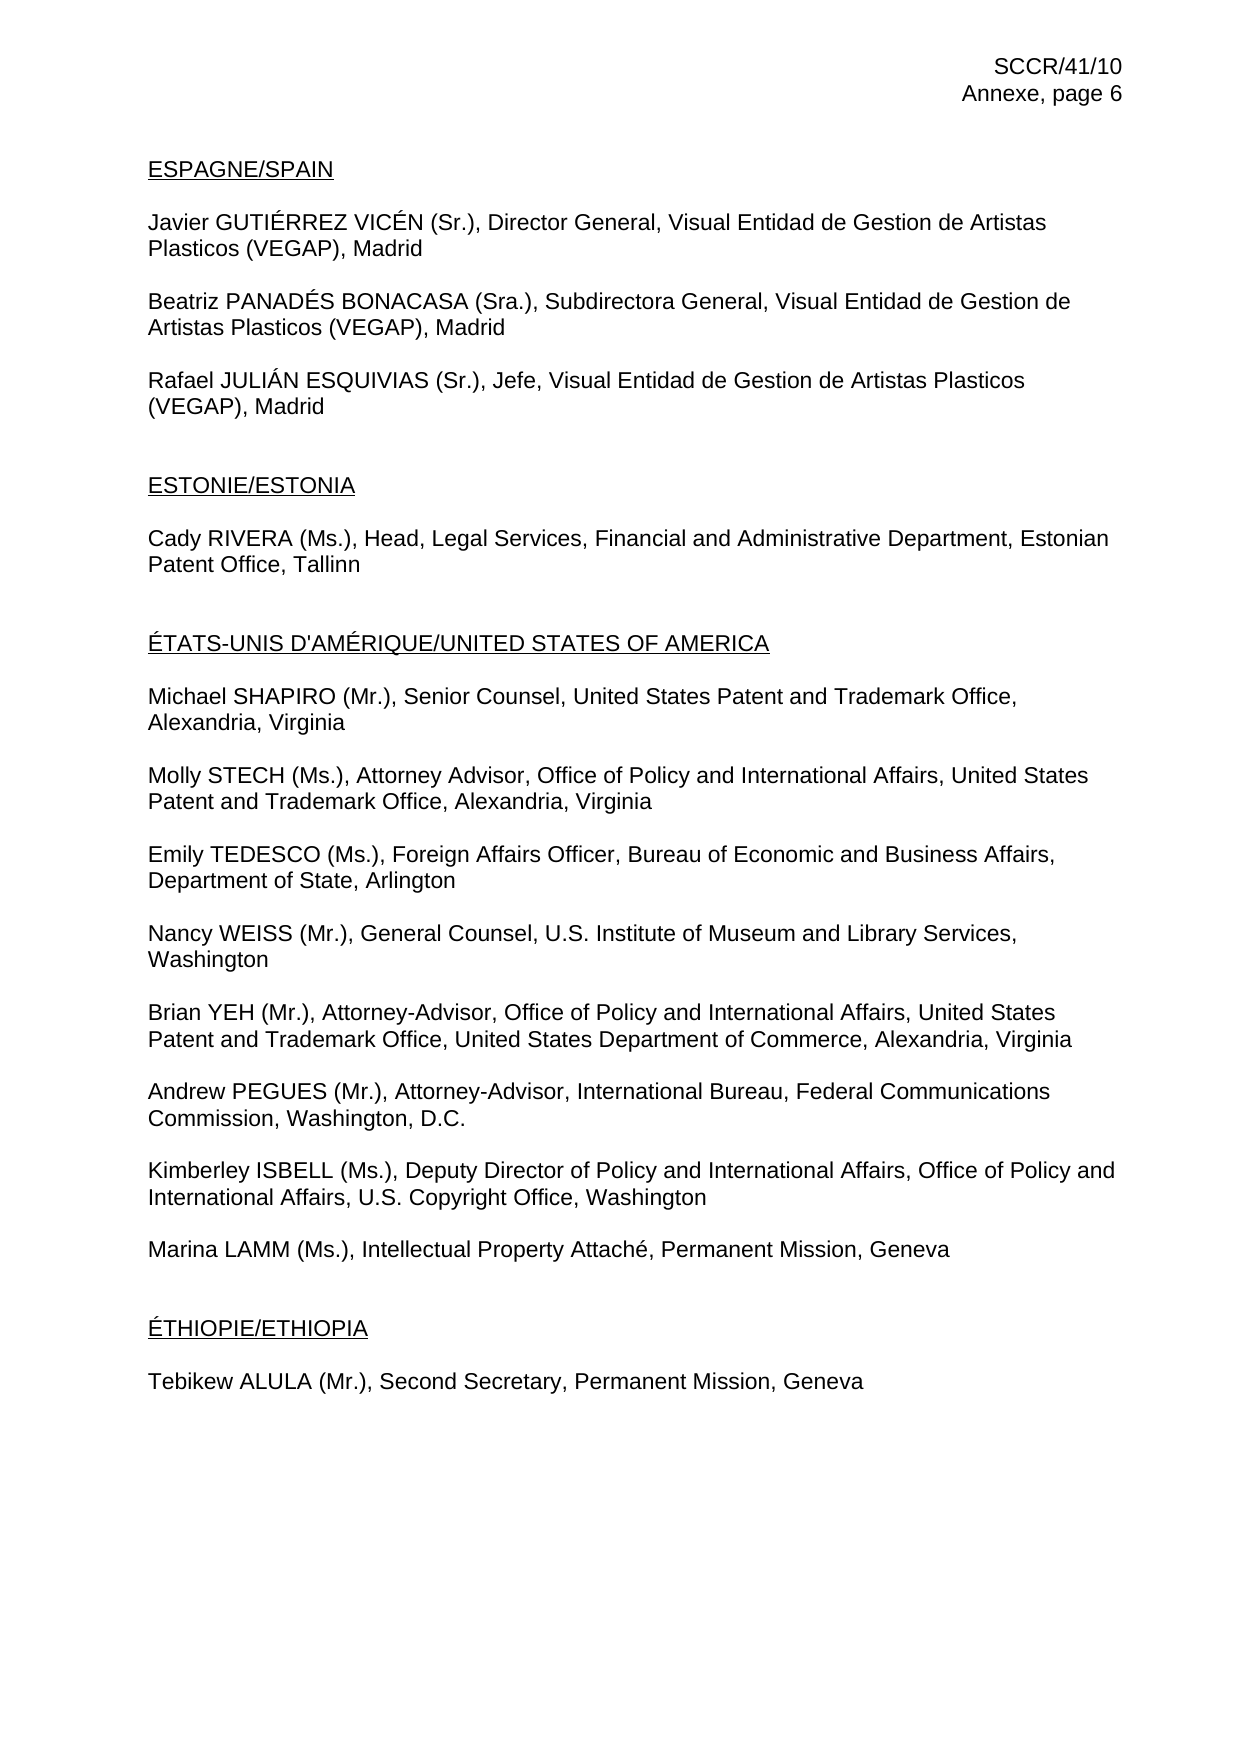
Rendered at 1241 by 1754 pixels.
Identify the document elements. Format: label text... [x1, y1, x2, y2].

text Michael SHAPIRO (Mr.), Senior Counsel, United States Patent and Trademark Office, Alexandria, Virginia [148, 683, 1122, 736]
text ÉTHIOPIE/ETHIOPIA [148, 1315, 1122, 1342]
text Tebikew ALULA (Mr.), Second Secretary, Permanent Mission, Geneva [148, 1368, 1122, 1394]
text Brian YEH (Mr.), Attorney-Advisor, Office of Policy and International Affairs, United States Patent and Trademark Office, United States Department of Commerce, Alexandria, Virginia [148, 999, 1122, 1052]
text Javier GUTIÉRREZ VICÉN (Sr.), Director General, Visual Entidad de Gestion de Artistas Plasticos (VEGAP), Madrid [148, 208, 1122, 261]
text ESTONIE/ESTONIA [148, 472, 1122, 498]
text Beatriz PANADÉS BONACASA (Sra.), Subdirectora General, Visual Entidad de Gestion de Artistas Plasticos (VEGAP), Madrid [148, 288, 1122, 340]
text Emily TEDESCO (Ms.), Foreign Affairs Officer, Bureau of Economic and Business Affairs, Department of State, Arlington [148, 841, 1122, 894]
text Molly STECH (Ms.), Attorney Advisor, Office of Policy and International Affairs, United States Patent and Trademark Office, Alexandria, Virginia [148, 762, 1122, 815]
text Kimberley ISBELL (Ms.), Deputy Director of Policy and International Affairs, Office of Policy and International Affairs, U.S. Copyright Office, Washington [148, 1157, 1122, 1210]
text Nancy WEISS (Mr.), General Counsel, U.S. Institute of Museum and Library Services, Washington [148, 920, 1122, 973]
text ESPAGNE/SPAIN [148, 156, 1122, 182]
text ÉTATS-UNIS D'AMÉRIQUE/UNITED STATES OF AMERICA [148, 630, 1122, 657]
text Andrew PEGUES (Mr.), Attorney-Advisor, International Bureau, Federal Communications Commission, Washington, D.C. [148, 1078, 1122, 1131]
text Marina LAMM (Ms.), Intellectual Property Attaché, Permanent Mission, Geneva [148, 1236, 1122, 1263]
text Rafael JULIÁN ESQUIVIAS (Sr.), Jefe, Visual Entidad de Gestion de Artistas Plasticos (VEGAP), Madrid [148, 367, 1122, 419]
text Cady RIVERA (Ms.), Head, Legal Services, Financial and Administrative Department, Estonian Patent Office, Tallinn [148, 525, 1122, 577]
